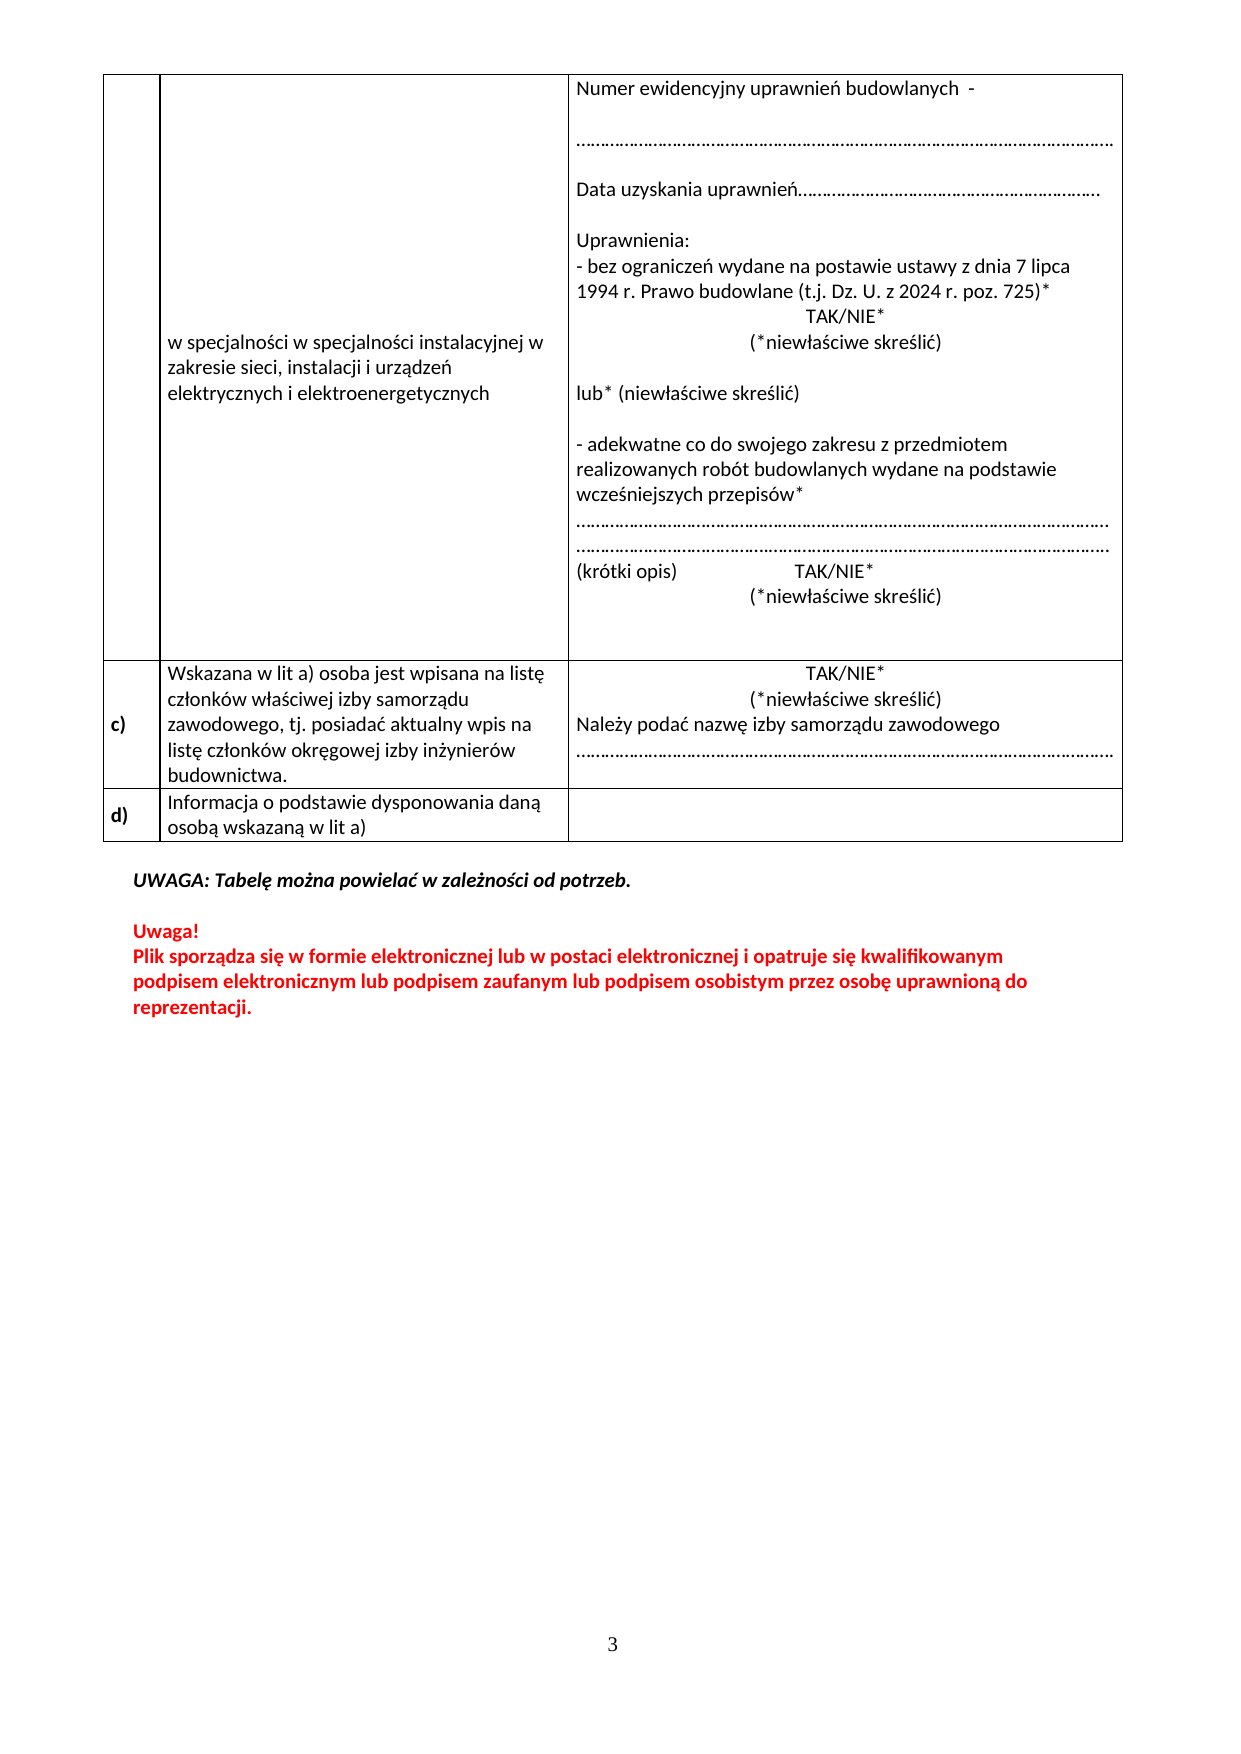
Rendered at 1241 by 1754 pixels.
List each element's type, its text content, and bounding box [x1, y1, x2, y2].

table_cell d) [104, 789, 159, 841]
table_cell TAK/NIE* (*niewłaściwe skreślić) Należy podać nazwę izby samorządu zawodowego …………………………………………………………………………………………………. [569, 661, 1122, 788]
table_cell Wskazana w lit a) osoba jest wpisana na listę członków właściwej izby samorządu zawodowego, tj. posiadać aktualny wpis na listę członków okręgowej izby inżynierów budownictwa. [161, 661, 568, 788]
text Plik sporządza się w formie elektronicznej lub w postaci elektronicznej i opatruje się kwalifikowanym podpisem elektronicznym lub podpisem zaufanym lub podpisem osobistym przez osobę uprawnioną do reprezentacji. [133, 943, 1087, 1019]
table_cell [569, 789, 1122, 841]
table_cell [569, 75, 1122, 659]
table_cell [161, 75, 568, 659]
table_cell c) [104, 661, 159, 788]
text UWAGA: Tabelę można powielać w zależności od potrzeb. [133, 867, 1092, 892]
text Uwaga! [133, 918, 1087, 943]
table_cell Informacja o podstawie dysponowania daną osobą wskazaną w lit a) [161, 789, 568, 841]
table_cell b) [104, 75, 159, 659]
